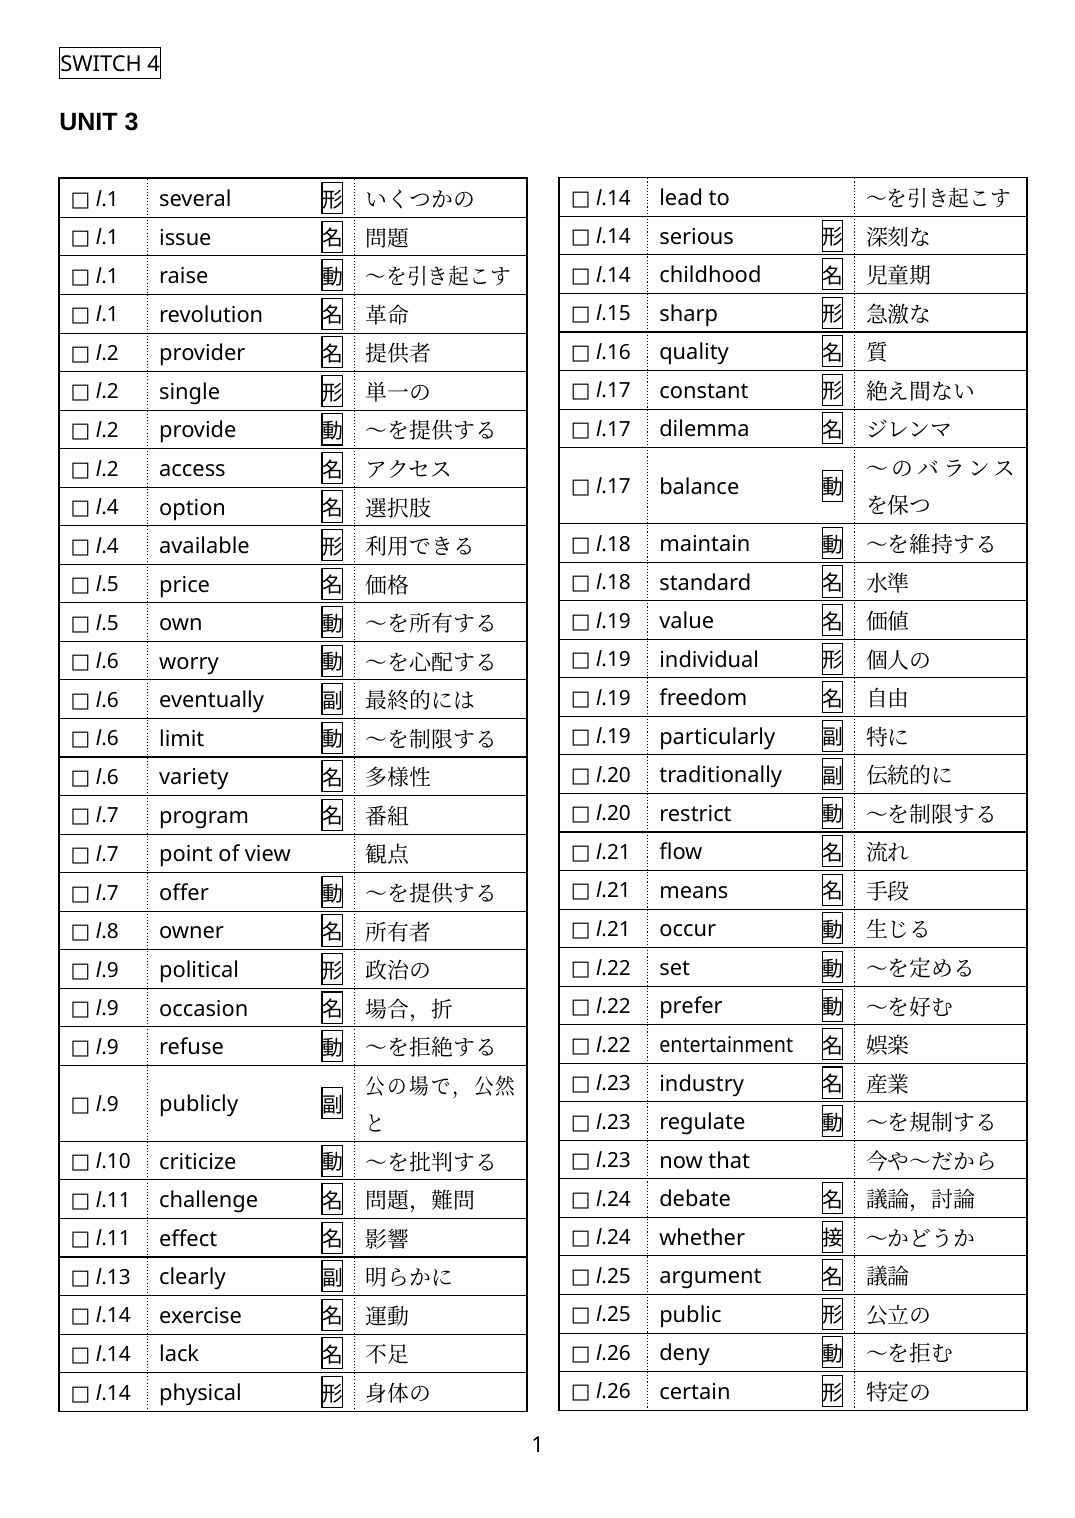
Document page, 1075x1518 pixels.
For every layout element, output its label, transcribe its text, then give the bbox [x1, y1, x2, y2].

table_cell particularly [648, 717, 810, 754]
table_cell 動 [310, 719, 354, 756]
table_cell ～を所有する [354, 603, 526, 641]
table_cell 生じる [855, 910, 1026, 947]
table_cell childhood [648, 255, 810, 293]
table_cell ～かどうか [855, 1218, 1026, 1255]
table_cell revolution [148, 295, 310, 332]
table_cell option [148, 488, 310, 525]
table_cell 絶え間ない [855, 371, 1026, 408]
table_cell 選択肢 [354, 488, 526, 525]
table_cell □ l.2 [60, 411, 148, 448]
table_cell 単一の [354, 372, 526, 409]
table_cell □ l.18 [560, 524, 648, 562]
table_cell □ l.23 [560, 1141, 648, 1178]
table_cell □ l.1 [60, 256, 148, 294]
table_cell □ l.23 [560, 1102, 648, 1140]
table_cell □ l.14 [560, 217, 648, 254]
table_cell □ l.6 [60, 680, 148, 718]
table_cell public [648, 1295, 810, 1332]
table_cell 副 [810, 717, 854, 754]
table_cell 多様性 [354, 758, 526, 795]
table_cell 動 [810, 524, 854, 562]
table_cell □ l.21 [560, 871, 648, 908]
table_cell 議論 [855, 1256, 1026, 1294]
table_cell ～を定める [855, 948, 1026, 986]
table_cell 名 [310, 796, 354, 833]
table_cell [810, 1141, 854, 1178]
table_cell lead to [648, 178, 810, 216]
table_cell 動 [310, 603, 354, 641]
table_cell occasion [148, 989, 310, 1026]
table_cell □ l.15 [560, 294, 648, 331]
table_cell 名 [810, 1179, 854, 1217]
table_cell 手段 [855, 871, 1026, 908]
table_cell 伝統的に [855, 755, 1026, 793]
table_cell physical [148, 1373, 310, 1411]
table_cell 名 [310, 488, 354, 525]
table_cell 動 [310, 642, 354, 679]
table_cell 水準 [855, 563, 1026, 600]
table_header □ l.1 [60, 179, 148, 217]
table_cell □ l.26 [560, 1334, 648, 1371]
table_cell 公の場で，公然と [354, 1066, 526, 1141]
table_cell 政治の [354, 950, 526, 988]
table_cell □ l.5 [60, 603, 148, 641]
table_cell argument [648, 1256, 810, 1294]
table_cell 議論，討論 [855, 1179, 1026, 1217]
table_cell single [148, 372, 310, 409]
table_cell □ l.26 [560, 1372, 648, 1409]
table_cell 名 [310, 1296, 354, 1333]
table_cell prefer [648, 987, 810, 1024]
table_cell flow [648, 833, 810, 870]
table_cell serious [648, 217, 810, 254]
table_cell 公立の [855, 1295, 1026, 1332]
table_cell 問題，難問 [354, 1180, 526, 1218]
table_cell 名 [810, 1256, 854, 1294]
table_cell owner [148, 912, 310, 949]
table_cell 動 [310, 1142, 354, 1179]
table_cell raise [148, 256, 310, 294]
table_cell 動 [810, 448, 854, 523]
table_cell 急激な [855, 294, 1026, 331]
table_cell means [648, 871, 810, 908]
table_cell 身体の [354, 1373, 526, 1411]
table_cell 名 [810, 1064, 854, 1101]
table_cell □ l.6 [60, 642, 148, 679]
table_cell 影響 [354, 1219, 526, 1256]
table_cell lack [148, 1335, 310, 1372]
table_cell 副 [810, 755, 854, 793]
table_cell □ l.14 [60, 1373, 148, 1411]
table_cell 流れ [855, 833, 1026, 870]
table_cell 形 [310, 1373, 354, 1411]
table_cell 名 [310, 758, 354, 795]
table_cell □ l.20 [560, 794, 648, 831]
table_cell □ l.24 [560, 1218, 648, 1255]
table_cell standard [648, 563, 810, 600]
table_cell set [648, 948, 810, 986]
table_cell publicly [148, 1066, 310, 1141]
table_cell □ l.25 [560, 1295, 648, 1332]
table_cell ～を提供する [354, 873, 526, 911]
table_cell offer [148, 873, 310, 911]
table_cell □ l.22 [560, 987, 648, 1024]
table_cell ～を制限する [855, 794, 1026, 831]
table_cell available [148, 526, 310, 564]
table_cell deny [648, 1334, 810, 1371]
table_cell 娯楽 [855, 1025, 1026, 1063]
table_cell 名 [810, 871, 854, 908]
table_cell 質 [855, 333, 1026, 370]
table_cell □ l.13 [60, 1258, 148, 1295]
table_cell point of view [148, 835, 310, 872]
table_cell 形 [810, 294, 854, 331]
table_cell □ l.4 [60, 526, 148, 564]
table_cell □ l.22 [560, 948, 648, 986]
table_cell □ l.25 [560, 1256, 648, 1294]
table_cell □ l.6 [60, 758, 148, 795]
table_cell balance [648, 448, 810, 523]
table_cell 名 [310, 218, 354, 255]
table_cell 名 [810, 563, 854, 600]
table_cell 名 [310, 989, 354, 1026]
table_cell 動 [310, 1027, 354, 1065]
table_cell individual [648, 640, 810, 677]
table_cell 動 [810, 1334, 854, 1371]
table_cell 名 [810, 255, 854, 293]
table_cell □ l.21 [560, 833, 648, 870]
table_cell 動 [810, 794, 854, 831]
table_cell certain [648, 1372, 810, 1409]
table_cell dilemma [648, 410, 810, 447]
table_cell 形 [310, 950, 354, 988]
table_cell refuse [148, 1027, 310, 1065]
table_cell 副 [310, 680, 354, 718]
table_cell 形 [810, 1295, 854, 1332]
table_cell 名 [310, 912, 354, 949]
table_cell 名 [310, 1335, 354, 1372]
table_cell maintain [648, 524, 810, 562]
table_cell clearly [148, 1258, 310, 1295]
table_cell □ l.14 [60, 1335, 148, 1372]
table_cell 形 [310, 372, 354, 409]
table_cell ～を心配する [354, 642, 526, 679]
table_cell 観点 [354, 835, 526, 872]
table_cell 副 [310, 1066, 354, 1141]
table_cell □ l.14 [560, 255, 648, 293]
table_cell □ l.17 [560, 371, 648, 408]
table_cell 特に [855, 717, 1026, 754]
table_cell □ l.1 [60, 295, 148, 332]
table_cell constant [648, 371, 810, 408]
table_cell 動 [310, 256, 354, 294]
table_cell variety [148, 758, 310, 795]
table_cell 自由 [855, 678, 1026, 716]
table_cell 産業 [855, 1064, 1026, 1101]
table_cell 形 [810, 640, 854, 677]
table_cell □ l.14 [560, 178, 648, 216]
table_cell ～を制限する [354, 719, 526, 756]
table_cell whether [648, 1218, 810, 1255]
table_cell □ l.19 [560, 601, 648, 639]
table_cell □ l.9 [60, 989, 148, 1026]
table_cell 名 [310, 565, 354, 602]
table_cell □ l.14 [60, 1296, 148, 1333]
table_cell 運動 [354, 1296, 526, 1333]
table_cell 動 [810, 987, 854, 1024]
table_cell ジレンマ [855, 410, 1026, 447]
table_cell exercise [148, 1296, 310, 1333]
table_cell ～を維持する [855, 524, 1026, 562]
table_cell 名 [810, 1025, 854, 1063]
table_cell ～を引き起こす [855, 178, 1026, 216]
table_cell 名 [810, 333, 854, 370]
table_cell value [648, 601, 810, 639]
table_cell □ l.7 [60, 835, 148, 872]
table_cell worry [148, 642, 310, 679]
table_cell アクセス [354, 449, 526, 487]
table_cell provider [148, 334, 310, 371]
table_cell □ l.22 [560, 1025, 648, 1063]
table_cell price [148, 565, 310, 602]
table_cell 名 [310, 334, 354, 371]
table_cell □ l.7 [60, 873, 148, 911]
table_cell program [148, 796, 310, 833]
table_cell ～を批判する [354, 1142, 526, 1179]
table_cell □ l.20 [560, 755, 648, 793]
table_cell □ l.19 [560, 717, 648, 754]
table_cell 名 [310, 295, 354, 332]
table_cell own [148, 603, 310, 641]
table_cell eventually [148, 680, 310, 718]
table_cell 形 [810, 1372, 854, 1409]
table_cell □ l.23 [560, 1064, 648, 1101]
table_cell □ l.9 [60, 1027, 148, 1065]
table_cell political [148, 950, 310, 988]
table_header several [148, 179, 310, 217]
table_cell ～を引き起こす [354, 256, 526, 294]
table_cell occur [648, 910, 810, 947]
table_cell 特定の [855, 1372, 1026, 1409]
table_cell 最終的には [354, 680, 526, 718]
table_cell ～を好む [855, 987, 1026, 1024]
table_cell □ l.9 [60, 950, 148, 988]
table_cell ～を拒む [855, 1334, 1026, 1371]
table_cell □ l.11 [60, 1180, 148, 1218]
table_cell 名 [810, 601, 854, 639]
table_cell 深刻な [855, 217, 1026, 254]
table_cell □ l.9 [60, 1066, 148, 1141]
table_cell 所有者 [354, 912, 526, 949]
table_cell effect [148, 1219, 310, 1256]
table_cell 価値 [855, 601, 1026, 639]
table_cell 名 [810, 833, 854, 870]
table_cell sharp [648, 294, 810, 331]
table_cell 名 [310, 1219, 354, 1256]
table_cell 動 [810, 910, 854, 947]
table_cell 利用できる [354, 526, 526, 564]
table_cell 形 [310, 526, 354, 564]
table_cell [310, 835, 354, 872]
table_cell access [148, 449, 310, 487]
table_cell □ l.2 [60, 449, 148, 487]
table_cell 革命 [354, 295, 526, 332]
table_cell 名 [810, 410, 854, 447]
table_cell 形 [810, 217, 854, 254]
table_cell □ l.2 [60, 372, 148, 409]
table_cell □ l.21 [560, 910, 648, 947]
table_cell 動 [810, 948, 854, 986]
table_header いくつかの [354, 179, 526, 217]
table_cell 形 [810, 371, 854, 408]
table_cell □ l.8 [60, 912, 148, 949]
table_cell [810, 178, 854, 216]
text UNIT 3 [59, 102, 1016, 140]
table_cell 名 [810, 678, 854, 716]
table_cell now that [648, 1141, 810, 1178]
table_header 形 [310, 179, 354, 217]
table_cell □ l.10 [60, 1142, 148, 1179]
table_cell □ l.5 [60, 565, 148, 602]
table_cell □ l.11 [60, 1219, 148, 1256]
table_cell limit [148, 719, 310, 756]
table_cell 名 [310, 449, 354, 487]
table_cell restrict [648, 794, 810, 831]
table_cell 個人の [855, 640, 1026, 677]
table_cell traditionally [648, 755, 810, 793]
table_cell challenge [148, 1180, 310, 1218]
table_cell 副 [310, 1258, 354, 1295]
table_cell entertainment [648, 1025, 810, 1063]
table_cell ～を拒絶する [354, 1027, 526, 1065]
table_cell □ l.17 [560, 448, 648, 523]
table_cell □ l.18 [560, 563, 648, 600]
table_cell provide [148, 411, 310, 448]
table_cell quality [648, 333, 810, 370]
table_cell industry [648, 1064, 810, 1101]
table_cell □ l.2 [60, 334, 148, 371]
table_cell debate [648, 1179, 810, 1217]
table_cell □ l.4 [60, 488, 148, 525]
table_cell 場合，折 [354, 989, 526, 1026]
table_cell 動 [310, 873, 354, 911]
table_cell 提供者 [354, 334, 526, 371]
table_cell 今や～だから [855, 1141, 1026, 1178]
table_cell ～のバランスを保つ [855, 448, 1026, 523]
table_cell regulate [648, 1102, 810, 1140]
table_cell □ l.16 [560, 333, 648, 370]
table_cell freedom [648, 678, 810, 716]
table_cell □ l.6 [60, 719, 148, 756]
table_cell criticize [148, 1142, 310, 1179]
table_cell 不足 [354, 1335, 526, 1372]
table_cell 動 [810, 1102, 854, 1140]
table_cell 名 [310, 1180, 354, 1218]
table_cell 価格 [354, 565, 526, 602]
table_cell 明らかに [354, 1258, 526, 1295]
table_cell 児童期 [855, 255, 1026, 293]
table_cell □ l.17 [560, 410, 648, 447]
table_cell 動 [310, 411, 354, 448]
table_cell □ l.24 [560, 1179, 648, 1217]
table_cell 番組 [354, 796, 526, 833]
table_cell ～を提供する [354, 411, 526, 448]
table_cell 問題 [354, 218, 526, 255]
table_cell 接 [810, 1218, 854, 1255]
table_cell □ l.19 [560, 678, 648, 716]
table_cell □ l.1 [60, 218, 148, 255]
table_cell □ l.7 [60, 796, 148, 833]
table_cell issue [148, 218, 310, 255]
table_cell ～を規制する [855, 1102, 1026, 1140]
table_cell □ l.19 [560, 640, 648, 677]
